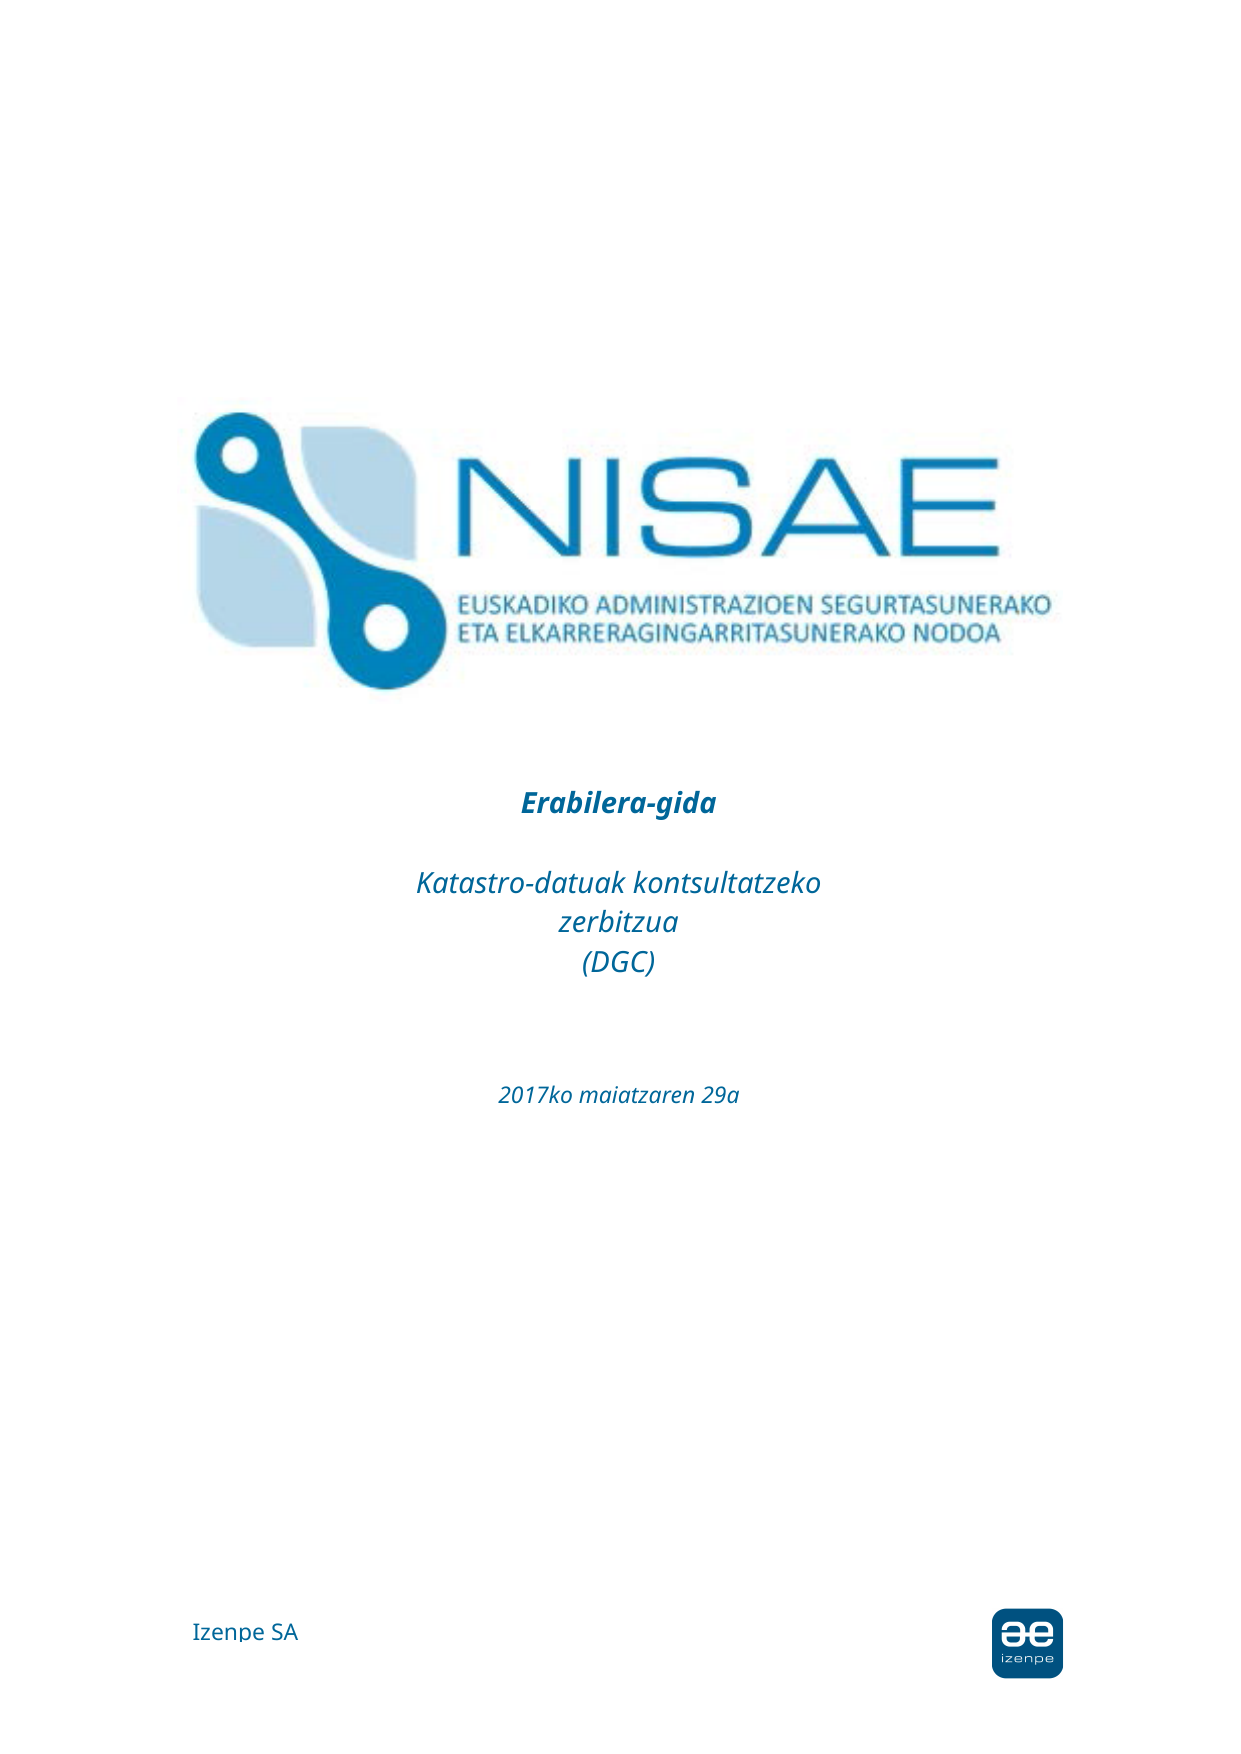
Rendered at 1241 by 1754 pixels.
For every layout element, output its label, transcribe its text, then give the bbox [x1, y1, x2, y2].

text (DGC) [177, 941, 1063, 981]
picture [177, 397, 1063, 704]
text Katastro-datuak kontsultatzeko zerbitzua [384, 862, 856, 941]
picture [992, 1608, 1064, 1679]
text 2017ko maiatzaren 29a [177, 1079, 1063, 1110]
text Erabilera-gida [177, 783, 1063, 822]
